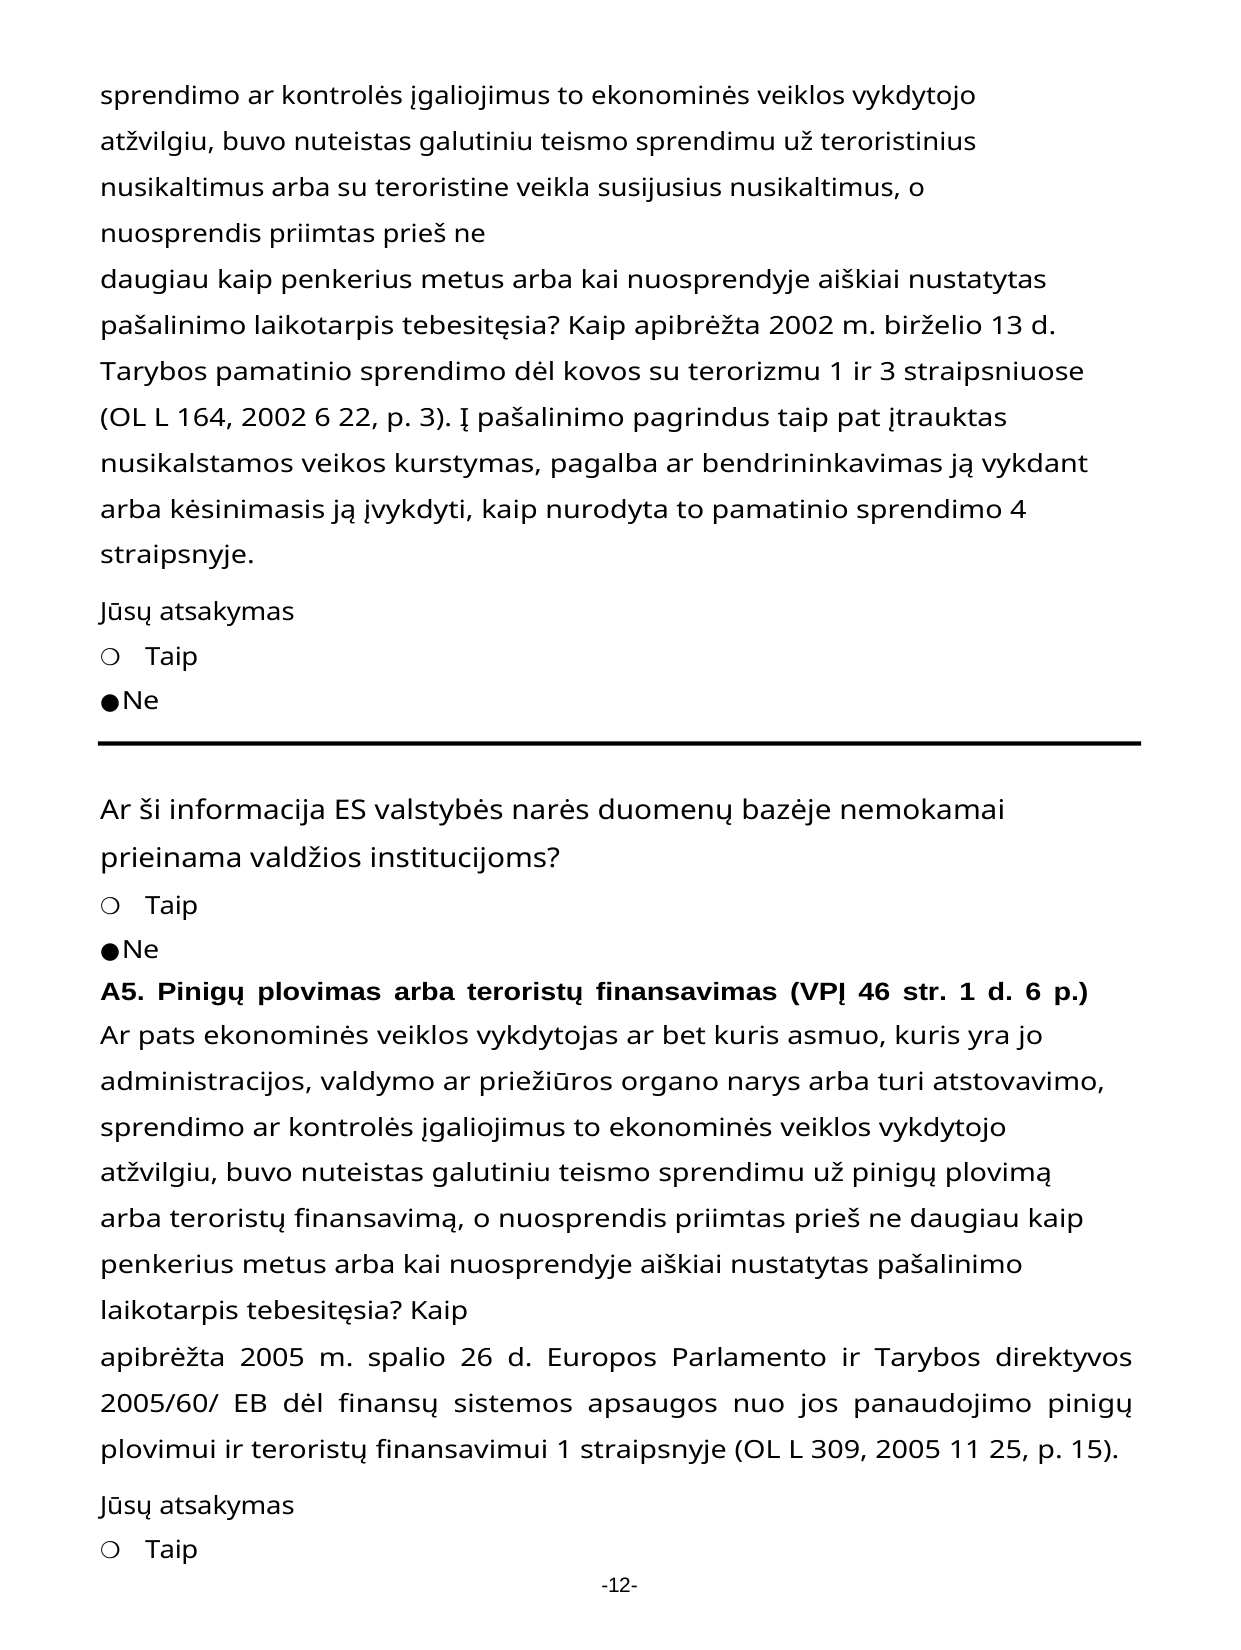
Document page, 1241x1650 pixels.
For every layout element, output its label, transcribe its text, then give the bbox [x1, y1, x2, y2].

text Jūsų atsakymas [100, 594, 1155, 628]
text daugiau kaip penkerius metus arba kai nuosprendyje aiškiai nustatytas pašalinimo laikotarpis tebesitęsia? Kaip apibrėžta 2002 m. birželio 13 d. Tarybos pamatinio sprendimo dėl kovos su terorizmu 1 ir 3 straipsniuose (OL L 164, 2002 6 22, p. 3). Į pašalinimo pagrindus taip pat įtrauktas nusikalstamos veikos kurstymas, pagalba ar bendrininkavimas ją vykdant arba kėsinimasis ją įvykdyti, kaip nurodyta to pamatinio sprendimo 4 straipsnyje. [100, 262, 1136, 571]
text apibrėžta 2005 m. spalio 26 d. Europos Parlamento ir Tarybos direktyvos 2005/60/ EB dėl finansų sistemos apsaugos nuo jos panaudojimo pinigų plovimui ir teroristų finansavimui 1 straipsnyje (OL L 309, 2005 11 25, p. 15). [100, 1339, 1133, 1465]
list Ne [100, 683, 1155, 717]
list Taip [100, 1532, 1155, 1566]
text A5. Pinigų plovimas arba teroristų finansavimas (VPĮ 46 str. 1 d. 6 p.) Ar pats ekonominės veiklos vykdytojas ar bet kuris asmuo, kuris yra jo administracijos, valdymo ar priežiūros organo narys arba turi atstovavimo, sprendimo ar kontrolės įgaliojimus to ekonominės veiklos vykdytojo atžvilgiu, buvo nuteistas galutiniu teismo sprendimu už pinigų plovimą arba teroristų finansavimą, o nuosprendis priimtas prieš ne daugiau kaip penkerius metus arba kai nuosprendyje aiškiai nustatytas pašalinimo laikotarpis tebesitęsia? Kaip [100, 977, 1110, 1327]
list Taip [100, 638, 1155, 672]
list Taip [100, 887, 1155, 922]
text Jūsų atsakymas [100, 1488, 1155, 1522]
subtitle Ar ši informacija ES valstybės narės duomenų bazėje nemokamai prieinama valdžios institucijoms? [100, 791, 1155, 876]
text sprendimo ar kontrolės įgaliojimus to ekonominės veiklos vykdytojo atžvilgiu, buvo nuteistas galutiniu teismo sprendimu už teroristinius nusikaltimus arba su teroristine veikla susijusius nusikaltimus, o nuosprendis priimtas prieš ne [100, 78, 1067, 249]
list Ne [100, 932, 1155, 966]
